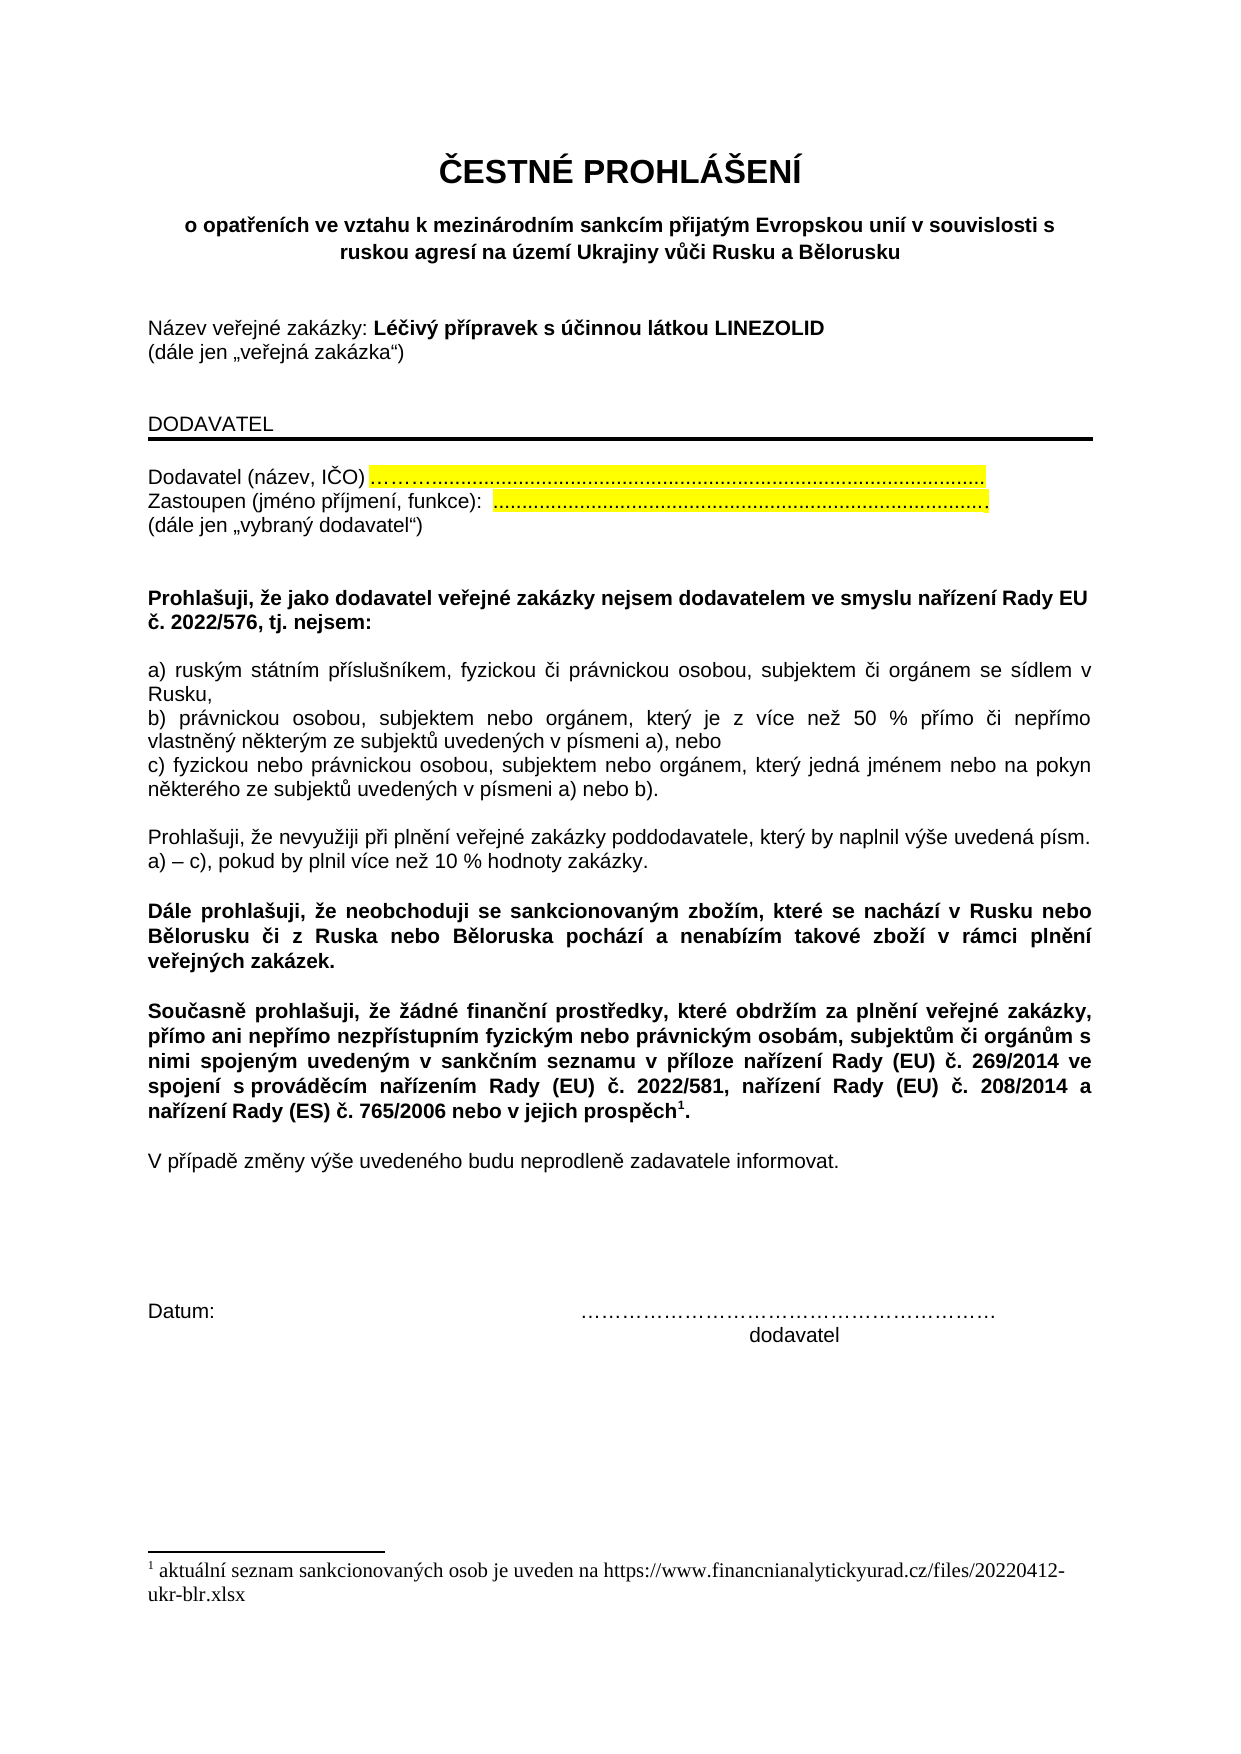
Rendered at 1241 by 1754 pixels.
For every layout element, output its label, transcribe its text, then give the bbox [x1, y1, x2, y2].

text DODAVATEL [148, 411, 1093, 437]
subtitle V případě změny výše uvedeného budu neprodleně zadavatele informovat. [148, 1148, 1093, 1173]
subtitle Současně prohlašuji, že žádné finanční prostředky, které obdržím za plnění veřejné zakázky, přímo ani nepřímo nezpřístupním fyzickým nebo právnickým osobám, subjektům či orgánům s nimi spojeným uvedeným v sankčním seznamu v příloze nařízení Rady (EU) č. 269/2014 ve spojení s prováděcím nařízením Rady (EU) č. 2022/581, nařízení Rady (EU) č. 208/2014 a nařízení Rady (ES) č. 765/2006 nebo v jejich prospěch. [148, 998, 1093, 1123]
text Prohlašuji, že nevyužiji při plnění veřejné zakázky poddodavatele, který by naplnil výše uvedená písm. a) – c), pokud by plnil více než 10 % hodnoty zakázky. [148, 825, 1093, 873]
subtitle Datum: …………………………………………………… [148, 1298, 1093, 1323]
text Prohlašuji, že jako dodavatel veřejné zakázky nejsem dodavatelem ve smyslu nařízení Rady EU č. 2022/576, tj. nejsem: [148, 586, 1093, 633]
text o opatřeních ve vztahu k mezinárodním sankcím přijatým Evropskou unií v souvislosti s ruskou agresí na území Ukrajiny vůči Rusku a Bělorusku [148, 213, 1093, 264]
text b) právnickou osobou, subjektem nebo orgánem, který je z více než 50 % přímo či nepřímo vlastněný některým ze subjektů uvedených v písmeni a), nebo [148, 705, 1093, 753]
subtitle Dále prohlašuji, že neobchoduji se sankcionovaným zbožím, které se nachází v Rusku nebo Bělorusku či z Ruska nebo Běloruska pochází a nenabízím takové zboží v rámci plnění veřejných zakázek. [148, 898, 1093, 973]
text (dále jen „vybraný dodavatel“) [148, 513, 1093, 537]
text Název veřejné zakázky: Léčivý přípravek s účinnou látkou LINEZOLID [148, 316, 1093, 339]
text (dále jen „veřejná zakázka“) [148, 339, 1093, 363]
list dodavatel [664, 1323, 1196, 1347]
text Zastoupen (jméno příjmení, funkce): ...................................................................................... [148, 488, 1093, 513]
text a) ruským státním příslušníkem, fyzickou či právnickou osobou, subjektem či orgánem se sídlem v Rusku, [148, 657, 1093, 705]
text Dodavatel (název, IČO) ………................................................................................................ [148, 464, 1093, 488]
subtitle ČESTNÉ PROHLÁŠENÍ [148, 164, 1093, 189]
text c) fyzickou nebo právnickou osobou, subjektem nebo orgánem, který jedná jménem nebo na pokyn některého ze subjektů uvedených v písmeni a) nebo b). [148, 753, 1093, 801]
